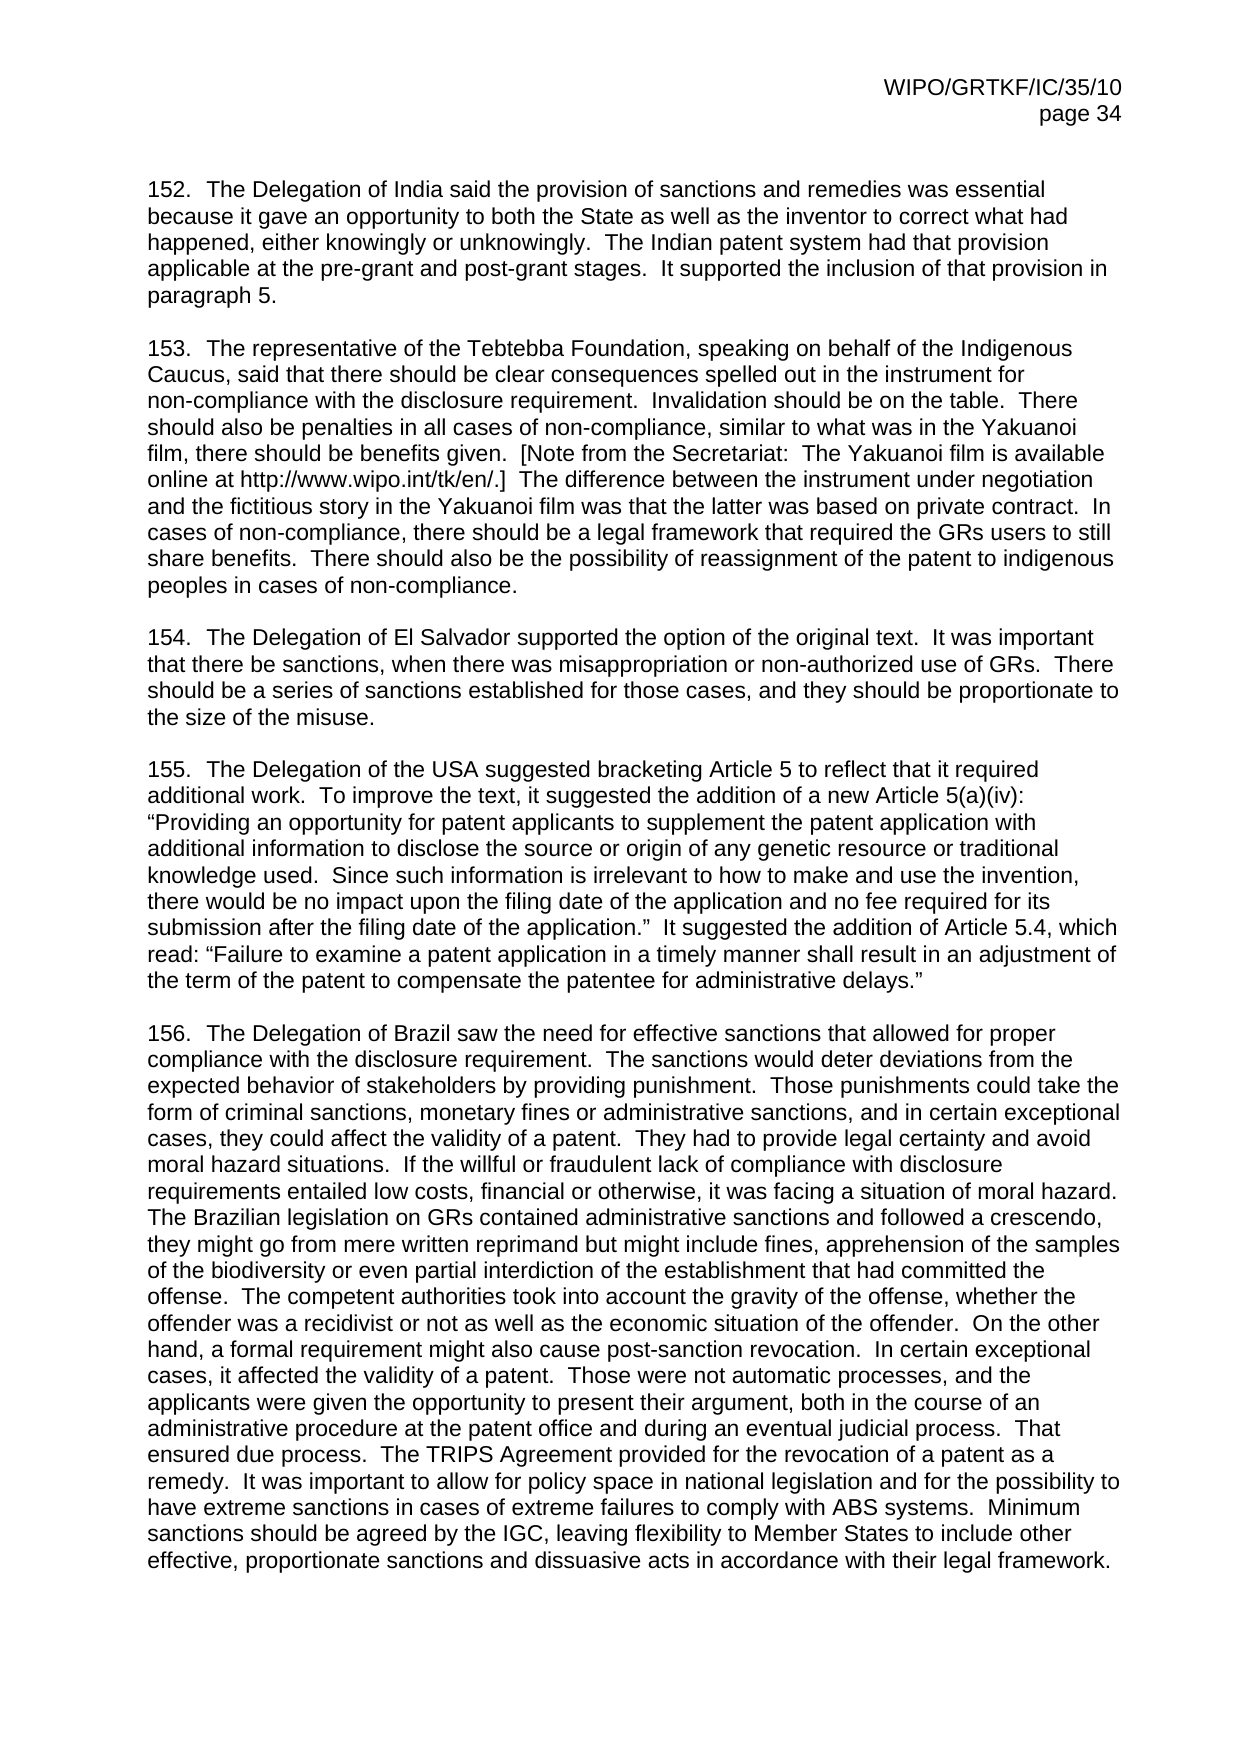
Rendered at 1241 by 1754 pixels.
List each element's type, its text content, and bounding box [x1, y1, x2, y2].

list The Delegation of India said the provision of sanctions and remedies was essential because it gave an opportunity to both the State as well as the inventor to correct what had happened, either knowingly or unknowingly. The Indian patent system had that provision applicable at the pre-grant and post-grant stages. It supported the inclusion of that provision in paragraph 5. [147, 176, 1122, 308]
list The Delegation of El Salvador supported the option of the original text. It was important that there be sanctions, when there was misappropriation or non-authorized use of GRs. There should be a series of sanctions established for those cases, and they should be proportionate to the size of the misuse. [147, 624, 1122, 730]
list The Delegation of the USA suggested bracketing Article 5 to reflect that it required additional work. To improve the text, it suggested the addition of a new Article 5(a)(iv): “Providing an opportunity for patent applicants to supplement the patent application with additional information to disclose the source or origin of any genetic resource or traditional knowledge used. Since such information is irrelevant to how to make and use the invention, there would be no impact upon the filing date of the application and no fee required for its submission after the filing date of the application.” It suggested the addition of Article 5.4, which read: “Failure to examine a patent application in a timely manner shall result in an adjustment of the term of the patent to compensate the patentee for administrative delays.” [147, 756, 1122, 993]
list The representative of the Tebtebba Foundation, speaking on behalf of the Indigenous Caucus, said that there should be clear consequences spelled out in the instrument for non-compliance with the disclosure requirement. Invalidation should be on the table. There should also be penalties in all cases of non-compliance, similar to what was in the Yakuanoi film, there should be benefits given. [Note from the Secretariat: The Yakuanoi film is available online at http://www.wipo.int/tk/en/.] The difference between the instrument under negotiation and the fictitious story in the Yakuanoi film was that the latter was based on private contract. In cases of non-compliance, there should be a legal framework that required the GRs users to still share benefits. There should also be the possibility of reassignment of the patent to indigenous peoples in cases of non-compliance. [147, 334, 1122, 598]
list The Delegation of Brazil saw the need for effective sanctions that allowed for proper compliance with the disclosure requirement. The sanctions would deter deviations from the expected behavior of stakeholders by providing punishment. Those punishments could take the form of criminal sanctions, monetary fines or administrative sanctions, and in certain exceptional cases, they could affect the validity of a patent. They had to provide legal certainty and avoid moral hazard situations. If the willful or fraudulent lack of compliance with disclosure requirements entailed low costs, financial or otherwise, it was facing a situation of moral hazard. The Brazilian legislation on GRs contained administrative sanctions and followed a crescendo, they might go from mere written reprimand but might include fines, apprehension of the samples of the biodiversity or even partial interdiction of the establishment that had committed the offense. The competent authorities took into account the gravity of the offense, whether the offender was a recidivist or not as well as the economic situation of the offender. On the other hand, a formal requirement might also cause post-sanction revocation. In certain exceptional cases, it affected the validity of a patent. Those were not automatic processes, and the applicants were given the opportunity to present their argument, both in the course of an administrative procedure at the patent office and during an eventual judicial process. That ensured due process. The TRIPS Agreement provided for the revocation of a patent as a remedy. It was important to allow for policy space in national legislation and for the possibility to have extreme sanctions in cases of extreme failures to comply with ABS systems. Minimum sanctions should be agreed by the IGC, leaving flexibility to Member States to include other effective, proportionate sanctions and dissuasive acts in accordance with their legal framework. [147, 1020, 1122, 1573]
